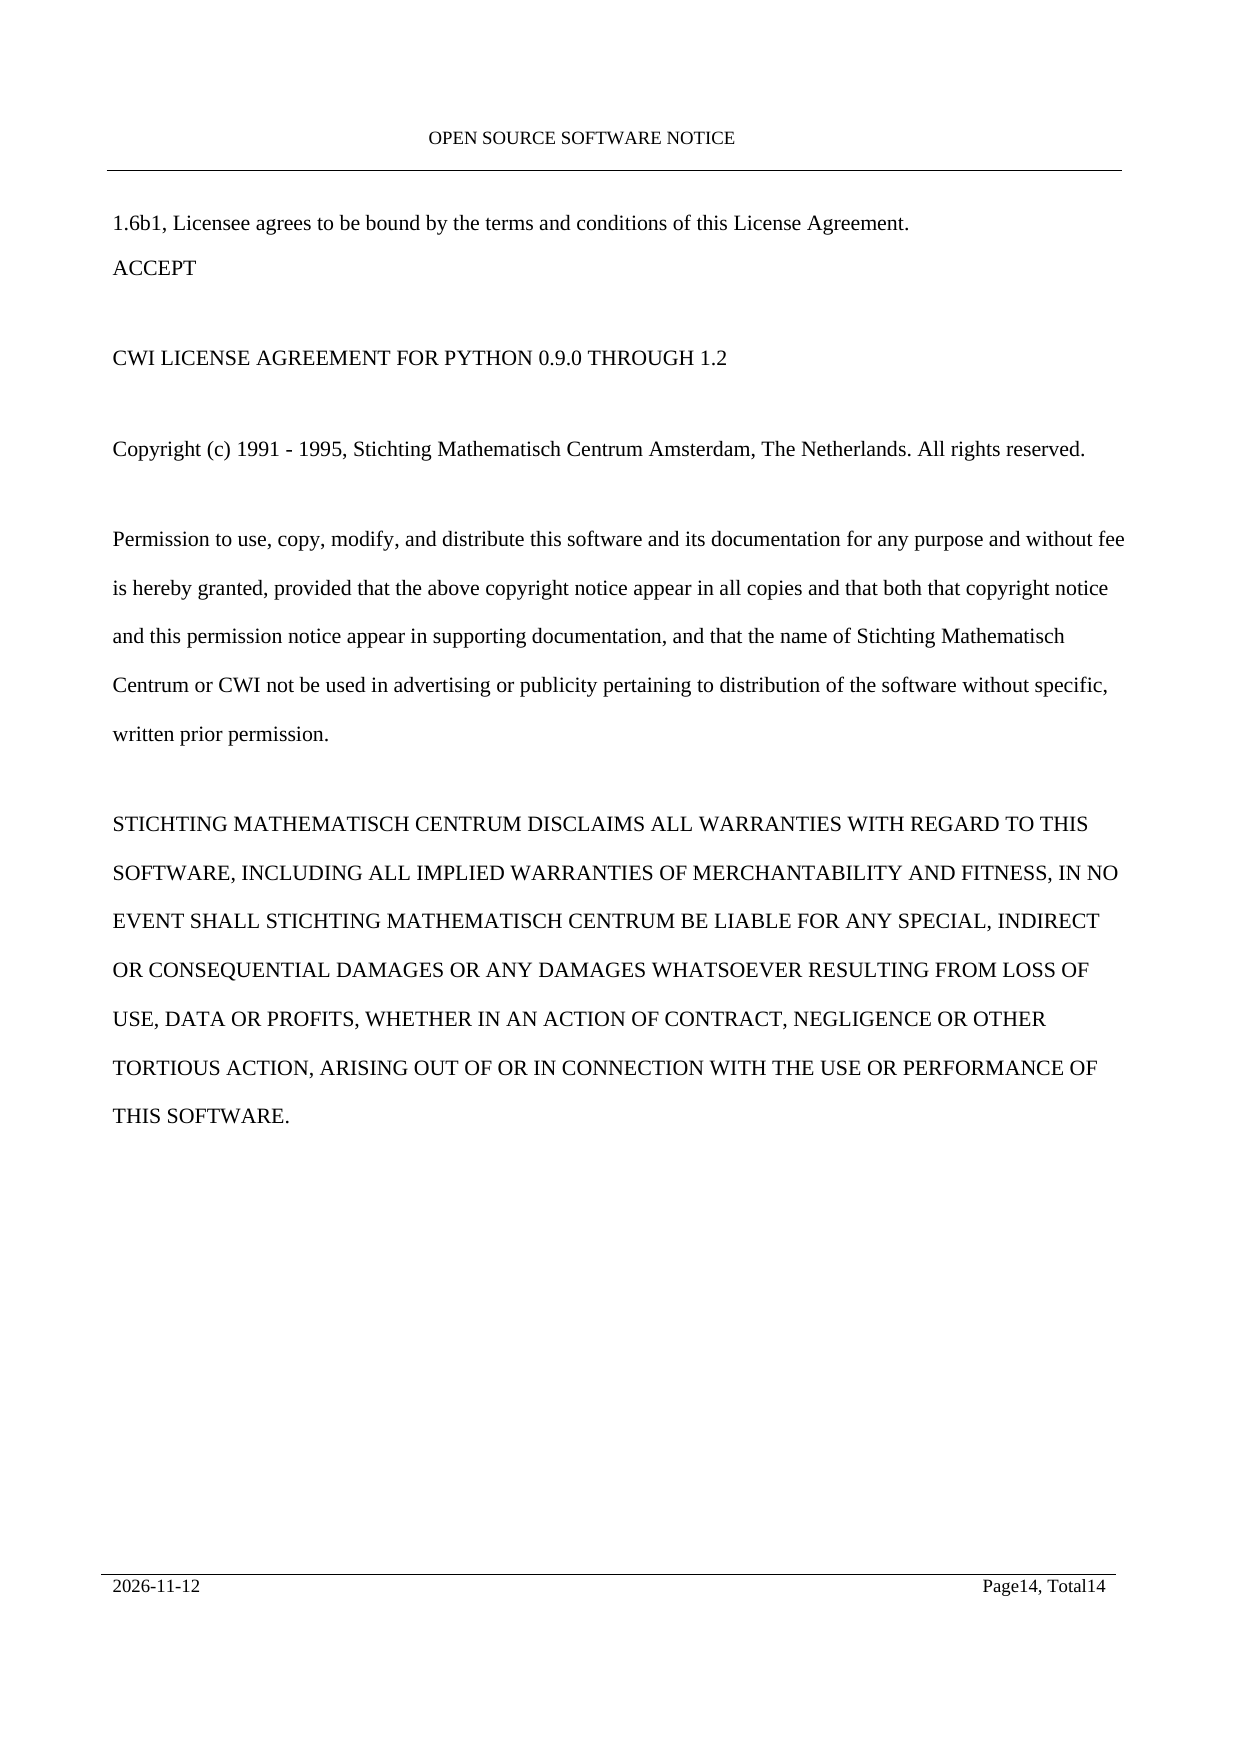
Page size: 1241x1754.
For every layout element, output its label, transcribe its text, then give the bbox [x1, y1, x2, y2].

text STICHTING MATHEMATISCH CENTRUM DISCLAIMS ALL WARRANTIES WITH REGARD TO THIS SOFTWARE, INCLUDING ALL IMPLIED WARRANTIES OF MERCHANTABILITY AND FITNESS, IN NO EVENT SHALL STICHTING MATHEMATISCH CENTRUM BE LIABLE FOR ANY SPECIAL, INDIRECT OR CONSEQUENTIAL DAMAGES OR ANY DAMAGES WHATSOEVER RESULTING FROM LOSS OF USE, DATA OR PROFITS, WHETHER IN AN ACTION OF CONTRACT, NEGLIGENCE OR OTHER TORTIOUS ACTION, ARISING OUT OF OR IN CONNECTION WITH THE USE OR PERFORMANCE OF THIS SOFTWARE. [112, 807, 1128, 1132]
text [112, 206, 1128, 239]
text Permission to use, copy, modify, and distribute this software and its documentation for any purpose and without fee is hereby granted, provided that the above copyright notice appear in all copies and that both that copyright notice and this permission notice appear in supporting documentation, and that the name of Stichting Mathematisch Centrum or CWI not be used in advertising or publicity pertaining to distribution of the software without specific, written prior permission. [112, 522, 1128, 749]
text ACCEPT [112, 251, 1128, 284]
text CWI LICENSE AGREEMENT FOR PYTHON 0.9.0 THROUGH 1.2 [112, 342, 1128, 374]
text Copyright (c) 1991 - 1995, Stichting Mathematisch Centrum Amsterdam, The Netherlands. All rights reserved. [112, 432, 1128, 464]
